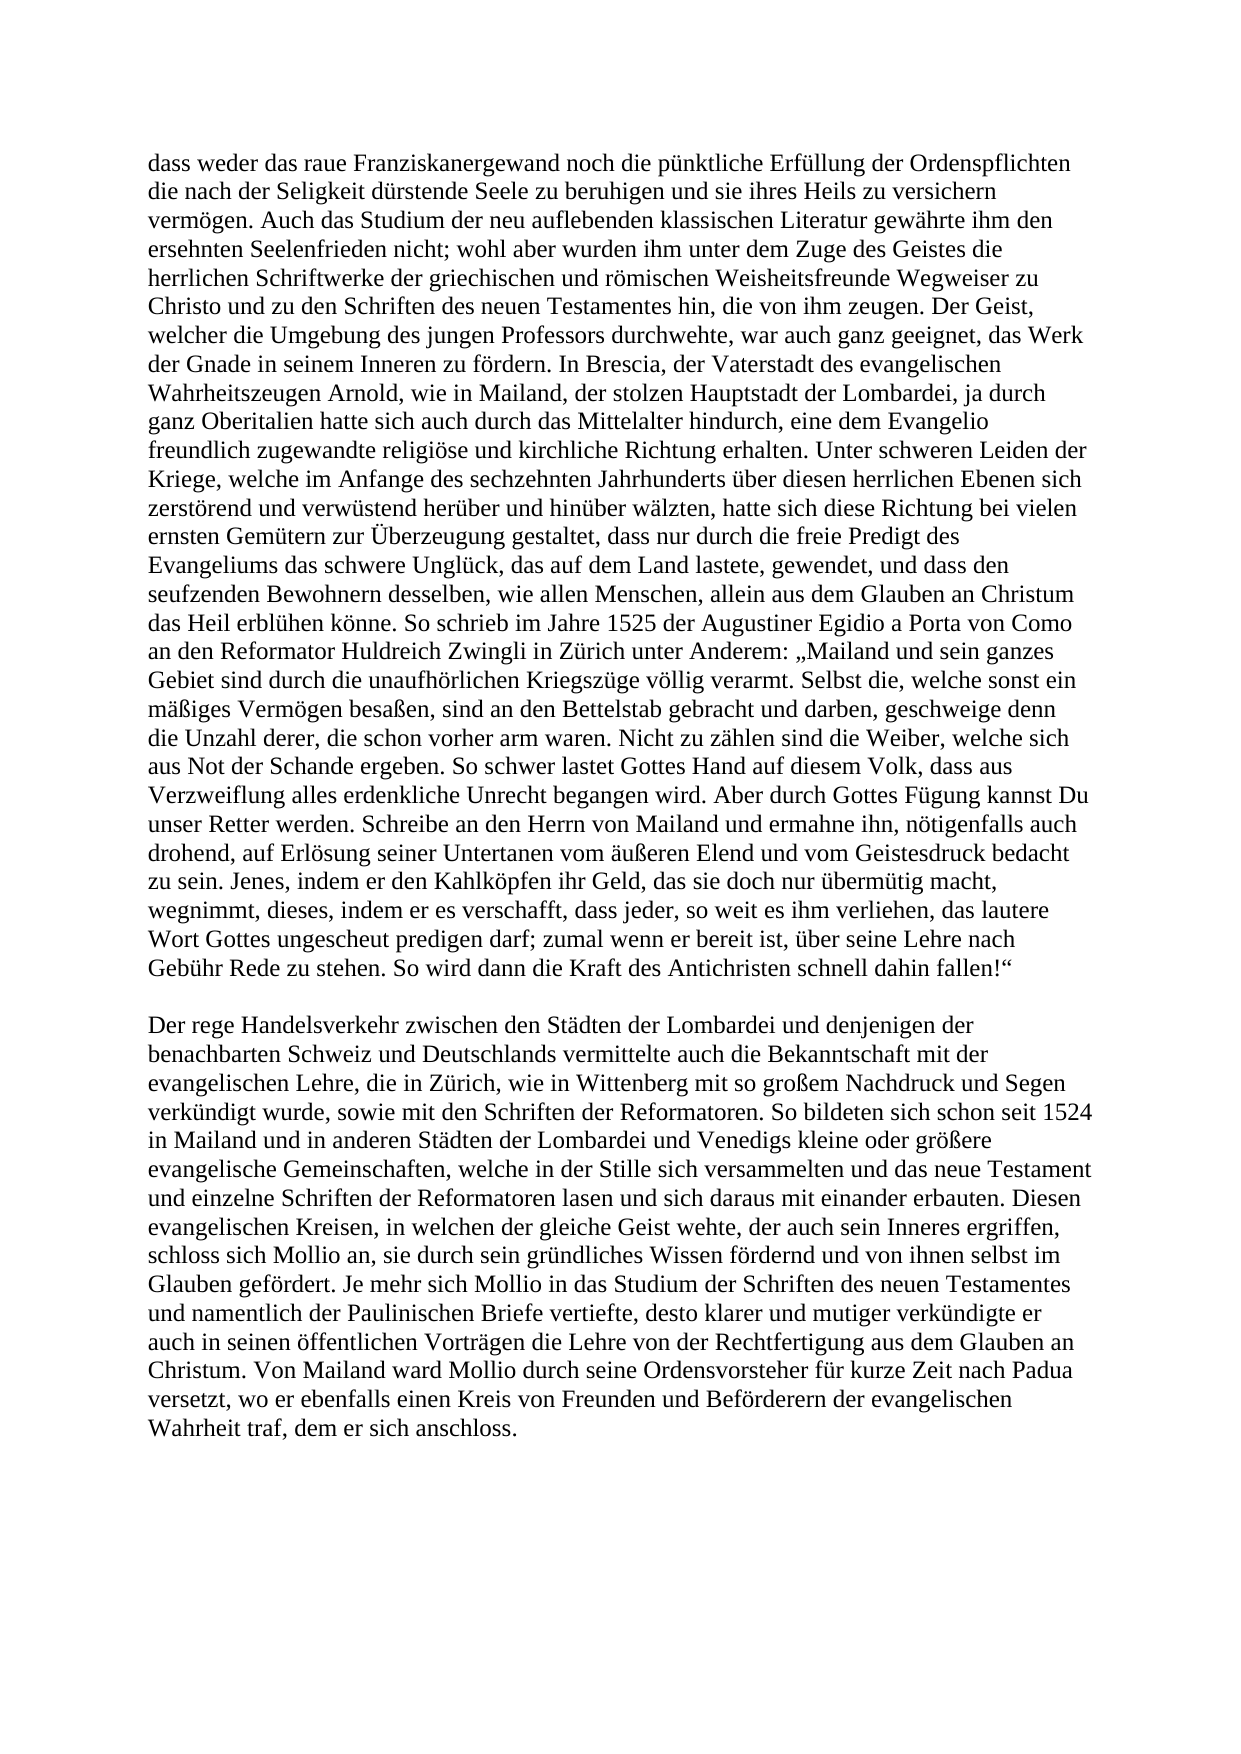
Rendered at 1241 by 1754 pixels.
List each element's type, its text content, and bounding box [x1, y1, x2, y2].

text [148, 148, 1093, 981]
text Der rege Handelsverkehr zwischen den Städten der Lombardei und denjenigen der benachbarten Schweiz und Deutschlands vermittelte auch die Bekanntschaft mit der evangelischen Lehre, die in Zürich, wie in Wittenberg mit so großem Nachdruck und Segen verkündigt wurde, sowie mit den Schriften der Reformatoren. So bildeten sich schon seit 1524 in Mailand und in anderen Städten der Lombardei und Venedigs kleine oder größere evangelische Gemeinschaften, welche in der Stille sich versammelten und das neue Testament und einzelne Schriften der Reformatoren lasen und sich daraus mit einander erbauten. Diesen evangelischen Kreisen, in welchen der gleiche Geist wehte, der auch sein Inneres ergriffen, schloss sich Mollio an, sie durch sein gründliches Wissen fördernd und von ihnen selbst im Glauben gefördert. Je mehr sich Mollio in das Studium der Schriften des neuen Testamentes und namentlich der Paulinischen Briefe vertiefte, desto klarer und mutiger verkündigte er auch in seinen öffentlichen Vorträgen die Lehre von der Rechtfertigung aus dem Glauben an Christum. Von Mailand ward Mollio durch seine Ordensvorsteher für kurze Zeit nach Padua versetzt, wo er ebenfalls einen Kreis von Freunden und Beförderern der evangelischen Wahrheit traf, dem er sich anschloss. [148, 1011, 1093, 1442]
